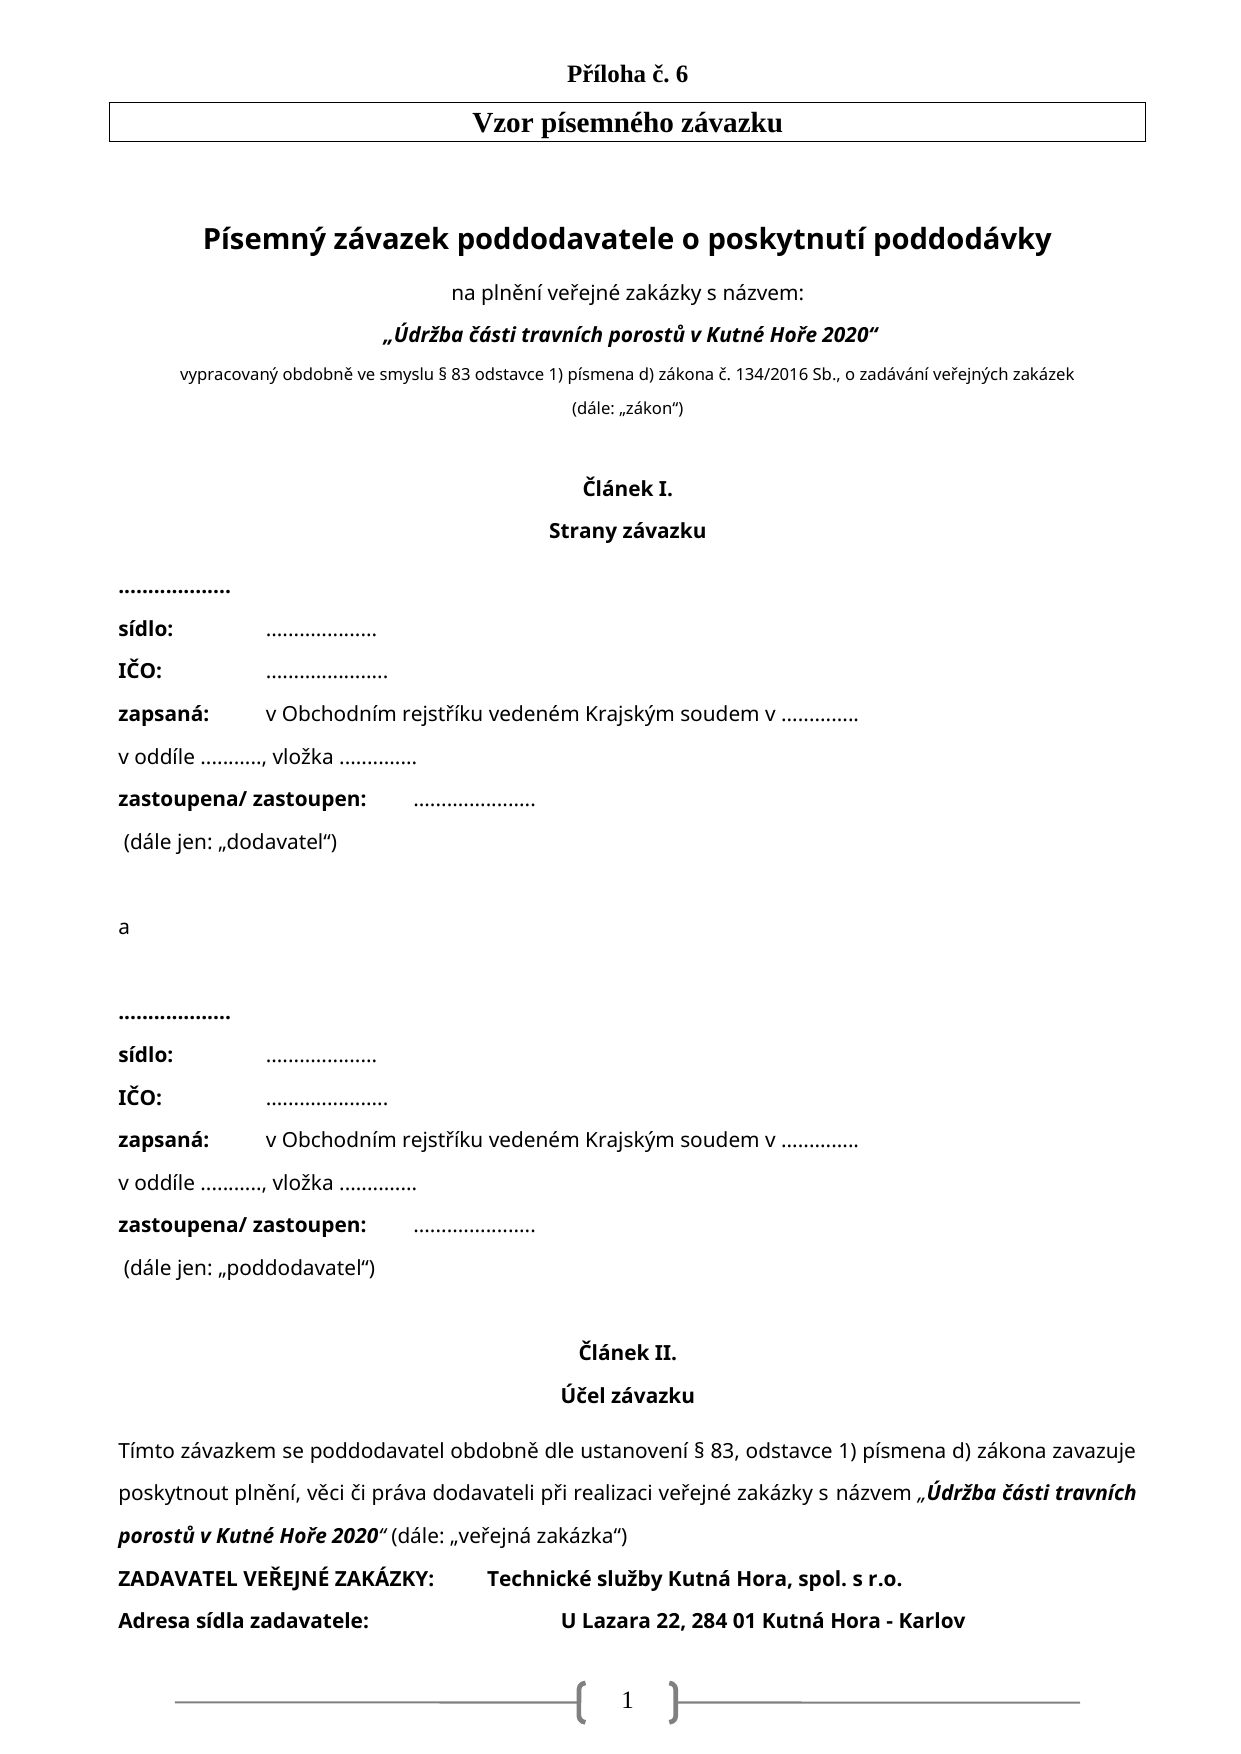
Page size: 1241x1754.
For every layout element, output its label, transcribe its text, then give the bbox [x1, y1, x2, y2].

text na plnění veřejné zakázky s názvem: [118, 278, 1137, 306]
text Tímto závazkem se poddodavatel obdobně dle ustanovení § 83, odstavce 1) písmena d) zákona zavazuje poskytnout plnění, věci či práva dodavateli při realizaci veřejné zakázky s názvem „Údržba části travních porostů v Kutné Hoře 2020“ (dále: „veřejná zakázka“) [118, 1436, 1137, 1549]
text zastoupena/ zastoupen: ...................... [118, 1210, 1137, 1239]
text Adresa sídla zadavatele: U Lazara 22, 284 01 Kutná Hora - Karlov [118, 1606, 1137, 1635]
text ZADAVATEL VEŘEJNÉ ZAKÁZKY: Technické služby Kutná Hora, spol. s r.o. [118, 1564, 1137, 1592]
text Písemný závazek poddodavatele o poskytnutí poddodávky [118, 218, 1137, 258]
text v oddíle ..........., vložka .............. [118, 1168, 1137, 1196]
text Článek II. [118, 1338, 1137, 1367]
text zapsaná: v Obchodním rejstříku vedeném Krajským soudem v .............. [118, 1125, 1137, 1154]
text IČO: ...................... [118, 657, 1137, 685]
text (dále jen: „dodavatel“) [118, 827, 1137, 855]
text Vzor písemného závazku [110, 103, 1145, 141]
text zastoupena/ zastoupen: ...................... [118, 784, 1137, 813]
text ................... [118, 571, 1137, 600]
text (dále: „zákon“) [118, 397, 1137, 420]
text v oddíle ..........., vložka .............. [118, 742, 1137, 770]
text „Údržba části travních porostů v Kutné Hoře 2020“ [118, 320, 1137, 349]
text sídlo: .................... [118, 614, 1137, 642]
text zapsaná: v Obchodním rejstříku vedeném Krajským soudem v .............. [118, 699, 1137, 728]
text sídlo: .................... [118, 1040, 1137, 1068]
text Strany závazku [118, 516, 1137, 545]
text vypracovaný obdobně ve smyslu § 83 odstavce 1) písmena d) zákona č. 134/2016 Sb., o zadávání veřejných zakázek [118, 363, 1137, 386]
text (dále jen: „poddodavatel“) [118, 1253, 1137, 1281]
text Účel závazku [118, 1381, 1137, 1409]
text Příloha č. 6 [118, 59, 1137, 88]
text Článek I. [118, 474, 1137, 502]
text ................... [118, 997, 1137, 1026]
text IČO: ...................... [118, 1083, 1137, 1111]
text a [118, 912, 1137, 941]
